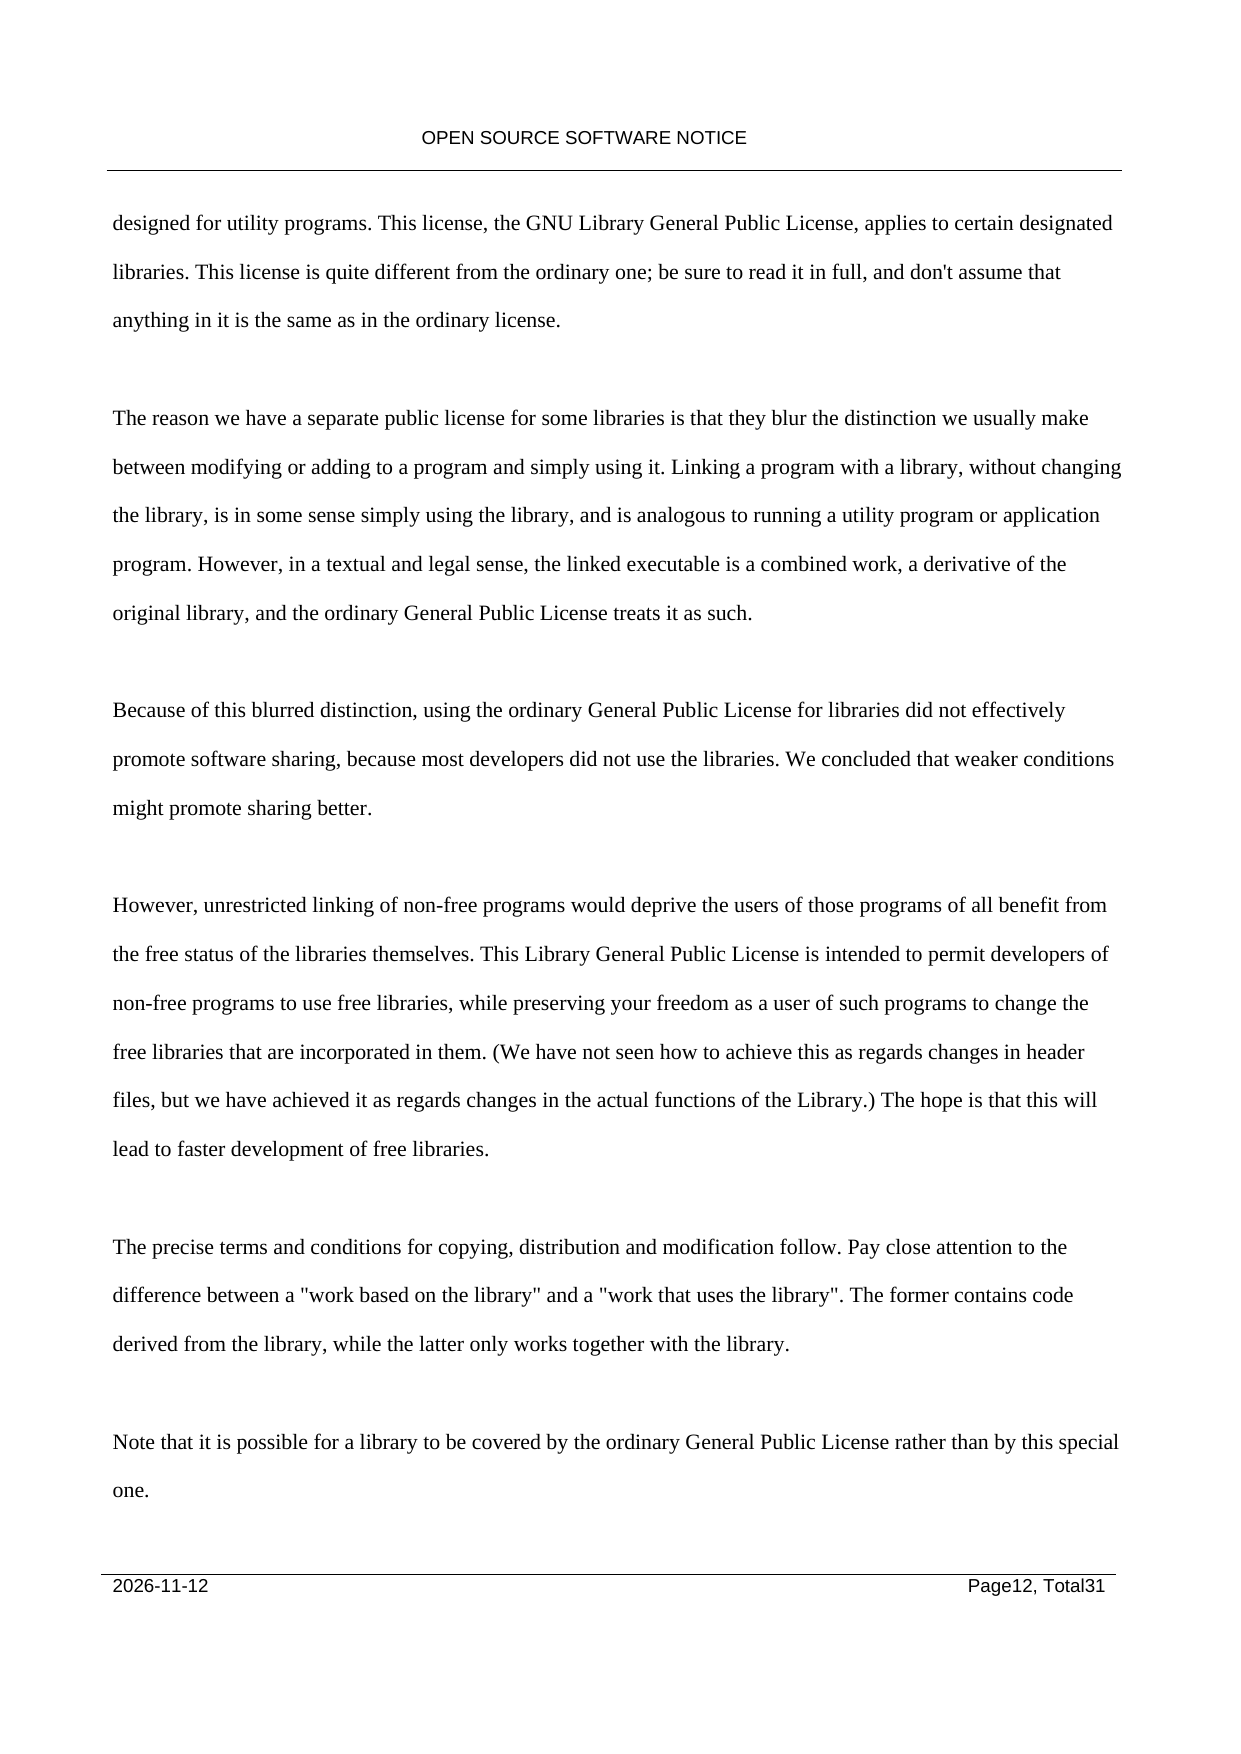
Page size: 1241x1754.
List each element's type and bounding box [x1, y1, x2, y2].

text [112, 206, 1128, 1506]
